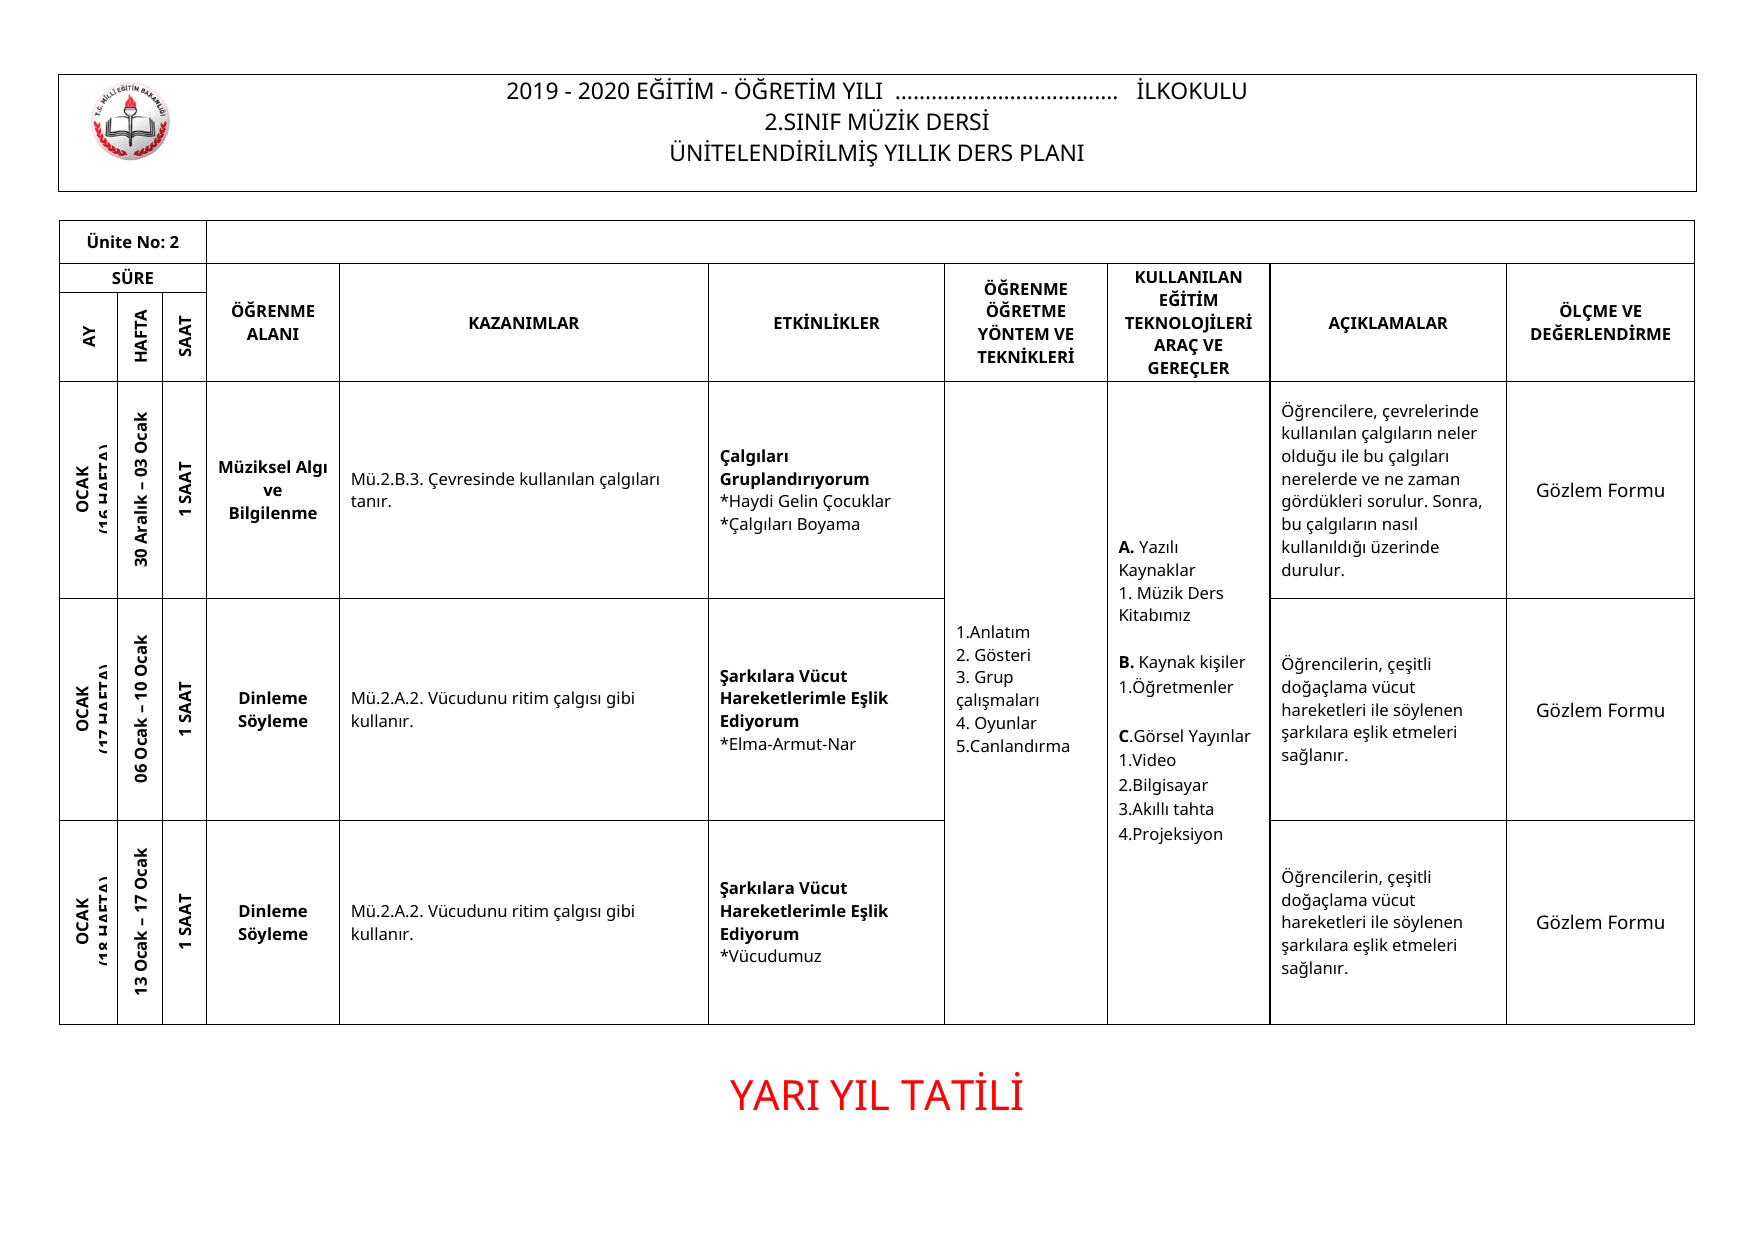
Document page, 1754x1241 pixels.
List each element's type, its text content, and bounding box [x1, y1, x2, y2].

table_cell AÇIKLAMALAR [1271, 264, 1506, 381]
table_cell KAZANIMLAR [340, 264, 708, 381]
table_cell ÖĞRENME ALANI [207, 264, 339, 381]
table_cell Gözlem Formu [1507, 382, 1694, 598]
table_cell OCAK (18.HAFTA) [60, 821, 117, 1023]
table_cell 1 SAAT [163, 599, 206, 820]
table_cell Çalgıları Gruplandırıyorum *Haydi Gelin Çocuklar *Çalgıları Boyama [709, 382, 944, 598]
picture [85, 77, 175, 167]
table_cell ETKİNLİKLER [709, 264, 944, 381]
table_cell 1 SAAT [163, 382, 206, 598]
text YARI YIL TATİLİ [59, 1066, 1695, 1122]
table_cell Şarkılara Vücut Hareketlerimle Eşlik Ediyorum *Vücudumuz [709, 821, 944, 1023]
table_cell Müziksel Algı ve Bilgilenme [207, 382, 339, 598]
table_cell Mü.2.A.2. Vücudunu ritim çalgısı gibi kullanır. [340, 821, 708, 1023]
table_cell Mü.2.A.2. Vücudunu ritim çalgısı gibi kullanır. [340, 599, 708, 820]
table_cell Mü.2.B.3. Çevresinde kullanılan çalgıları tanır. [340, 382, 708, 598]
table_cell Öğrencilerin, çeşitli doğaçlama vücut hareketleri ile söylenen şarkılara eşlik etmeleri sağlanır. [1271, 599, 1506, 820]
table_cell HAFTA [118, 293, 162, 381]
table_cell Öğrencilerin, çeşitli doğaçlama vücut hareketleri ile söylenen şarkılara eşlik etmeleri sağlanır. [1271, 821, 1506, 1023]
table_header [207, 221, 1694, 263]
table_cell Dinleme Söyleme [207, 821, 339, 1023]
table_cell A. Yazılı Kaynaklar 1. Müzik Ders Kitabımız B. Kaynak kişiler 1.Öğretmenler C.Görsel Yayınlar 1.Video 2.Bilgisayar 3.Akıllı tahta 4.Projeksiyon [1108, 382, 1269, 1023]
table_cell Gözlem Formu [1507, 599, 1694, 820]
table_cell ÖĞRENME ÖĞRETME YÖNTEM VE TEKNİKLERİ [945, 264, 1107, 381]
table_cell KULLANILAN EĞİTİM TEKNOLOJİLERİ ARAÇ VE GEREÇLER [1108, 264, 1269, 381]
table_header Ünite No: 2 [60, 221, 206, 263]
table_cell 06 Ocak – 10 Ocak [118, 599, 162, 820]
table_cell 1 SAAT [163, 821, 206, 1023]
table_cell ÖLÇME VE DEĞERLENDİRME [1507, 264, 1694, 381]
table_cell Dinleme Söyleme [207, 599, 339, 820]
table_cell SAAT [163, 293, 206, 381]
table_cell 1.Anlatım 2. Gösteri 3. Grup çalışmaları 4. Oyunlar 5.Canlandırma [945, 382, 1107, 1023]
table_cell SÜRE [60, 264, 206, 292]
table_cell 13 Ocak – 17 Ocak [118, 821, 162, 1023]
table_cell Şarkılara Vücut Hareketlerimle Eşlik Ediyorum *Elma-Armut-Nar [709, 599, 944, 820]
table_cell AY [60, 293, 117, 381]
table_cell OCAK (16.HAFTA) [60, 382, 117, 598]
table_cell Gözlem Formu [1507, 821, 1694, 1023]
table_cell OCAK (17.HAFTA) [60, 599, 117, 820]
table_cell Öğrencilere, çevrelerinde kullanılan çalgıların neler olduğu ile bu çalgıları nerelerde ve ne zaman gördükleri sorulur. Sonra, bu çalgıların nasıl kullanıldığı üzerinde durulur. [1271, 382, 1506, 598]
table_cell 30 Aralık – 03 Ocak [118, 382, 162, 598]
